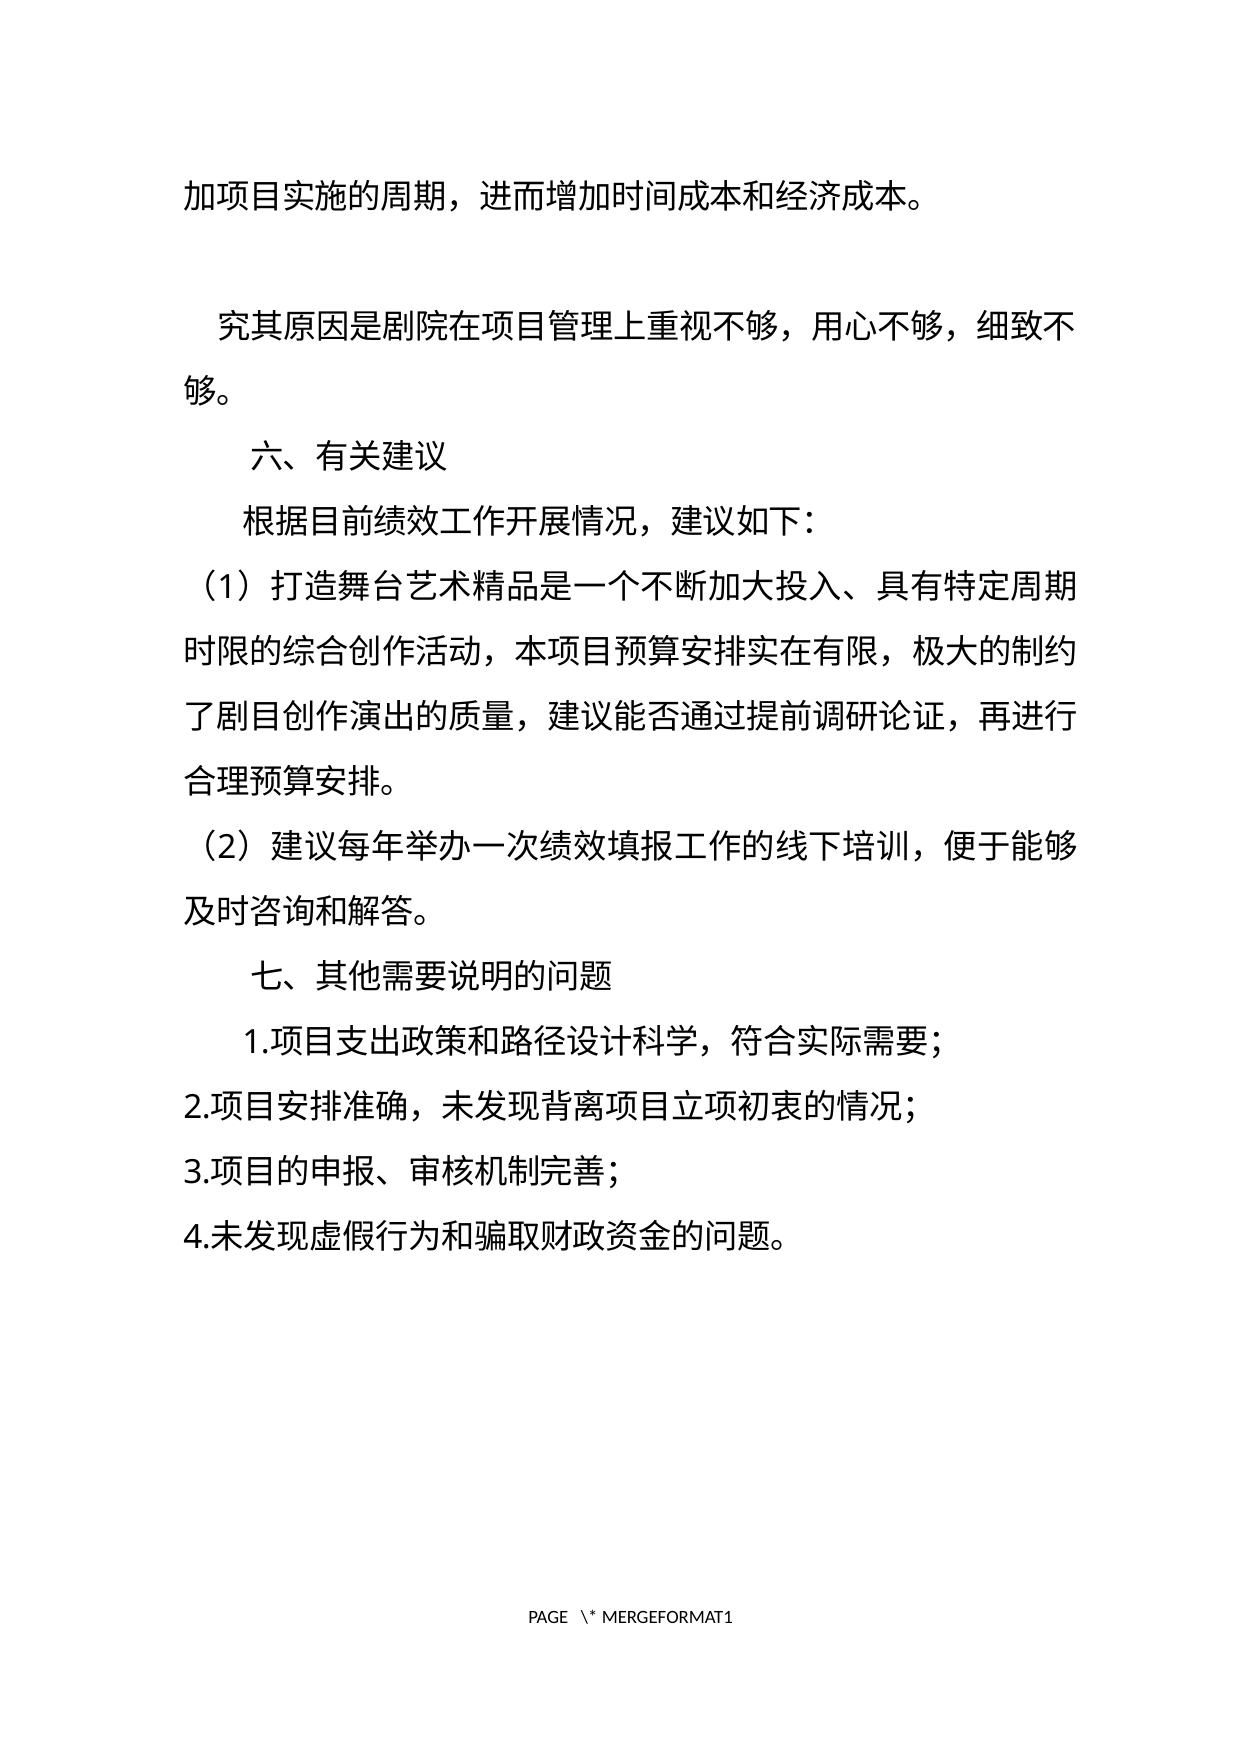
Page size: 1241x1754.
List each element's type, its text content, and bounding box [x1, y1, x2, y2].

text （一）主要经验及做法 首先，找准剧目创作的定位。每个剧目都应该有精彩的故事、独特的风格和目标受众。精准定位有助于成功创作。 其次是在创作实施阶段进行任务分解，责任落实到人，做好风险评估。 第三，创作活动结束后做好总结汇报，复盘项目实施过程，熟练掌握管理知识。 （二）存在的问题及原因分析 1、项目管理机制不够完善，在项目管理中，缺乏相应科学匹配的管理机制。优秀的管理机制对于项目管理而言，是开展项目管理工作的根本依据。如果机制不够完善，项目实施必然会受到不同程度的影响 2、对项目实施的监督管理重视不够，这会增加成本控制和质量控制方面的潜在风险。 3、对项目的可行性研究不够细致，项目可行性研究是研究项目是否合理可行的过程。项目可行性研究不够细致，容易增加项目实施的周期，进而增加时间成本和经济成本。 究其原因是剧院在项目管理上重视不够，用心不够，细致不够。 [183, 227, 1078, 422]
text 根据目前绩效工作开展情况，建议如下： （1）打造舞台艺术精品是一个不断加大投入、具有特定周期时限的综合创作活动，本项目预算安排实在有限，极大的制约了剧目创作演出的质量，建议能否通过提前调研论证，再进行合理预算安排。 （2）建议每年举办一次绩效填报工作的线下培训，便于能够及时咨询和解答。 [183, 487, 1078, 942]
text 七、其他需要说明的问题 [183, 942, 1078, 1007]
text 六、有关建议 [183, 422, 1078, 487]
text 1.项目支出政策和路径设计科学，符合实际需要； 2.项目安排准确，未发现背离项目立项初衷的情况； 3.项目的申报、审核机制完善； 4.未发现虚假行为和骗取财政资金的问题。 [183, 1007, 1078, 1267]
